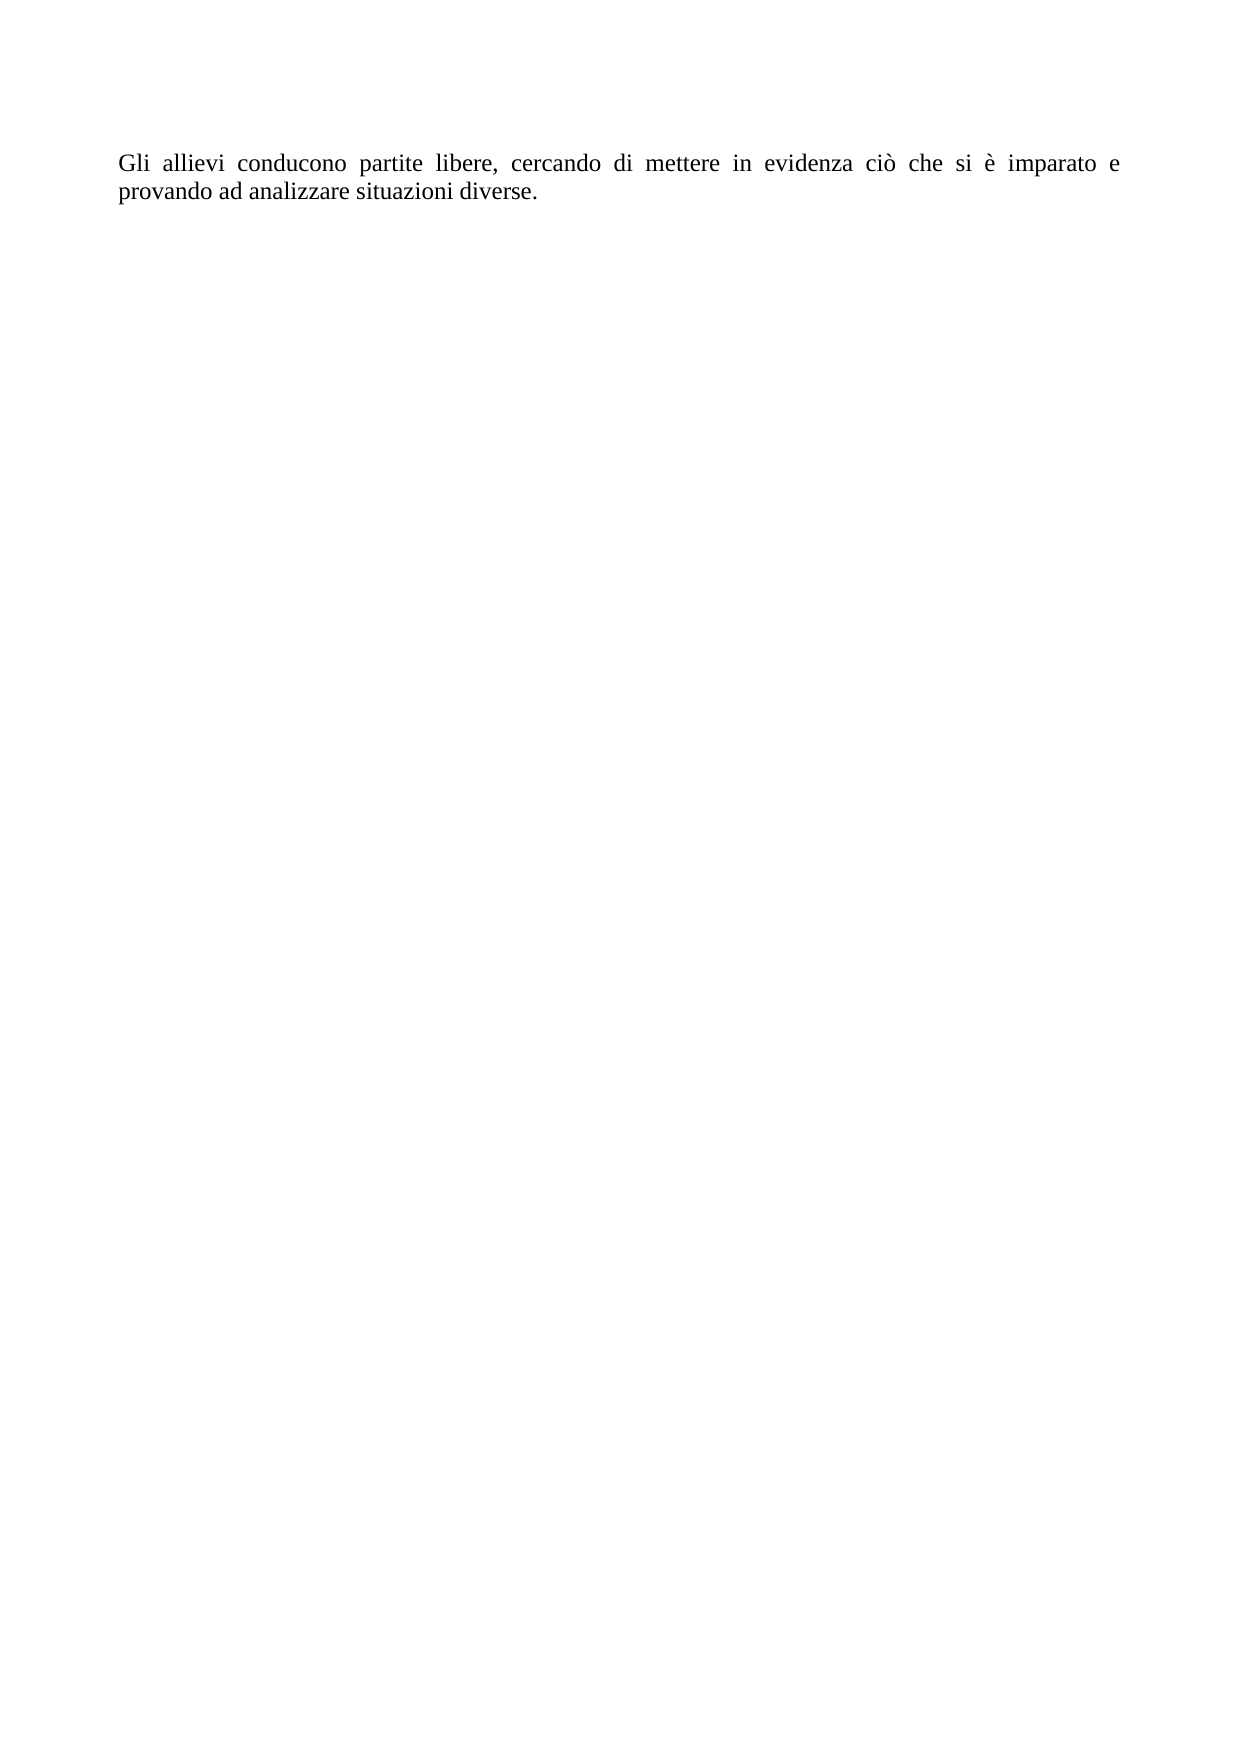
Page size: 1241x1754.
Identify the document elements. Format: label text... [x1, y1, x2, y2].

text Gli allievi conducono partite libere, cercando di mettere in evidenza ciò che si è imparato e provando ad analizzare situazioni diverse. [118, 148, 1122, 205]
